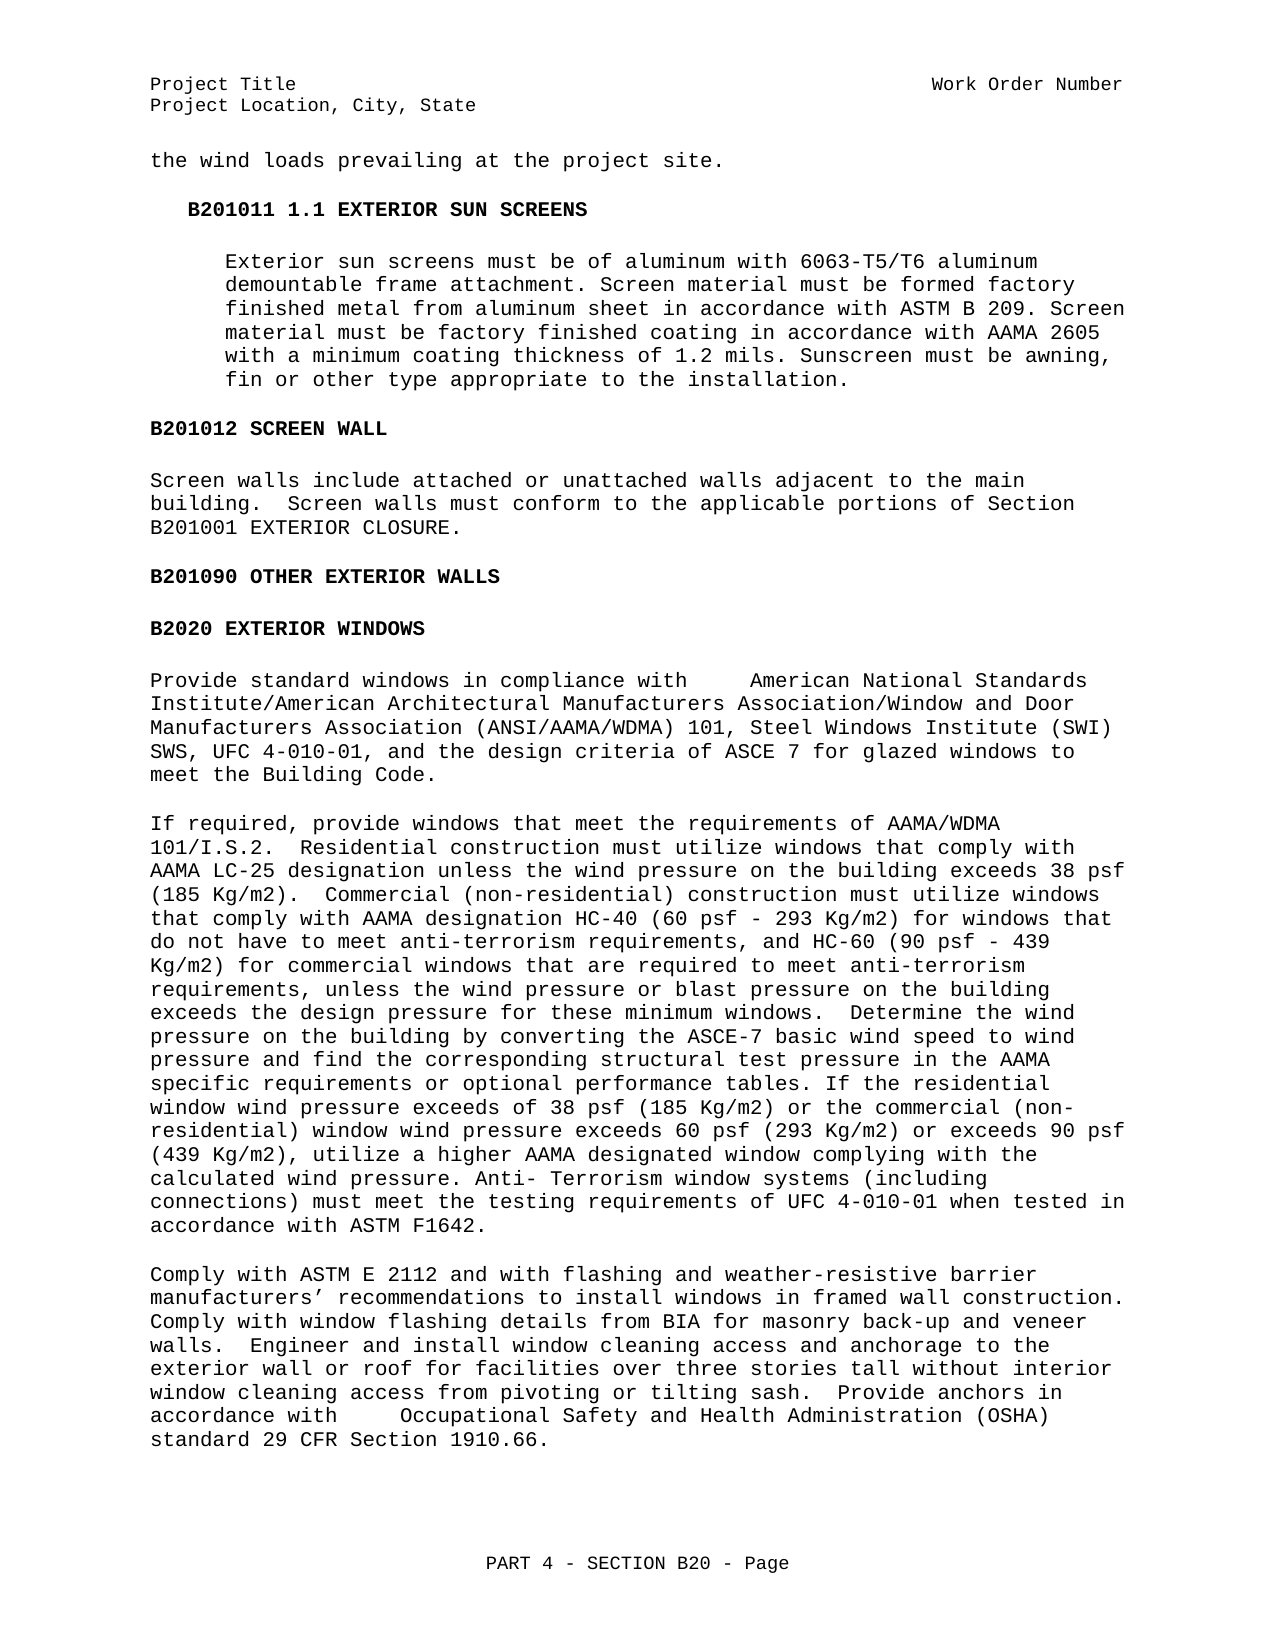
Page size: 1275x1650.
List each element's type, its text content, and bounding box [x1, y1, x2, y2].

text B201012 SCREEN WALL [150, 418, 1125, 441]
text Screen walls include attached or unattached walls adjacent to the main building. Screen walls must conform to the applicable portions of Section B201001 EXTERIOR CLOSURE. [150, 470, 1125, 541]
text Comply with ASTM E 2112 and with flashing and weather-resistive barrier manufacturers’ recommendations to install windows in framed wall construction. Comply with window flashing details from BIA for masonry back-up and veneer walls. Engineer and install window cleaning access and anchorage to the exterior wall or roof for facilities over three stories tall without interior window cleaning access from pivoting or tilting sash. Provide anchors in accordance with Occupational Safety and Health Administration (OSHA) standard 29 CFR Section 1910.66. [150, 1264, 1125, 1453]
text Exterior sun screens must be of aluminum with 6063-T5/T6 aluminum demountable frame attachment. Screen material must be formed factory finished metal from aluminum sheet in accordance with ASTM B 209. Screen material must be factory finished coating in accordance with AAMA 2605 with a minimum coating thickness of 1.2 mils. Sunscreen must be awning, fin or other type appropriate to the installation. [225, 251, 1125, 393]
text B201090 OTHER EXTERIOR WALLS [150, 566, 1125, 589]
text B201011 1.1 EXTERIOR SUN SCREENS [150, 199, 1125, 222]
text Provide standard windows in compliance with American National Standards Institute/American Architectural Manufacturers Association/Window and Door Manufacturers Association (ANSI/AAMA/WDMA) 101, Steel Windows Institute (SWI) SWS, UFC 4-010-01, and the design criteria of ASCE 7 for glazed windows to meet the Building Code. [150, 670, 1125, 788]
text If required, provide windows that meet the requirements of AAMA/WDMA 101/I.S.2. Residential construction must utilize windows that comply with AAMA LC-25 designation unless the wind pressure on the building exceeds 38 psf (185 Kg/m2). Commercial (non-residential) construction must utilize windows that comply with AAMA designation HC-40 (60 psf - 293 Kg/m2) for windows that do not have to meet anti-terrorism requirements, and HC-60 (90 psf - 439 Kg/m2) for commercial windows that are required to meet anti-terrorism requirements, unless the wind pressure or blast pressure on the building exceeds the design pressure for these minimum windows. Determine the wind pressure on the building by converting the ASCE-7 basic wind speed to wind pressure and find the corresponding structural test pressure in the AAMA specific requirements or optional performance tables. If the residential window wind pressure exceeds of 38 psf (185 Kg/m2) or the commercial (non-residential) window wind pressure exceeds 60 psf (293 Kg/m2) or exceeds 90 psf (439 Kg/m2), utilize a higher AAMA designated window complying with the calculated wind pressure. Anti- Terrorism window systems (including connections) must meet the testing requirements of UFC 4-010-01 when tested in accordance with ASTM F1642. [150, 813, 1125, 1239]
text B2020 EXTERIOR WINDOWS [150, 618, 1125, 641]
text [150, 150, 1125, 174]
